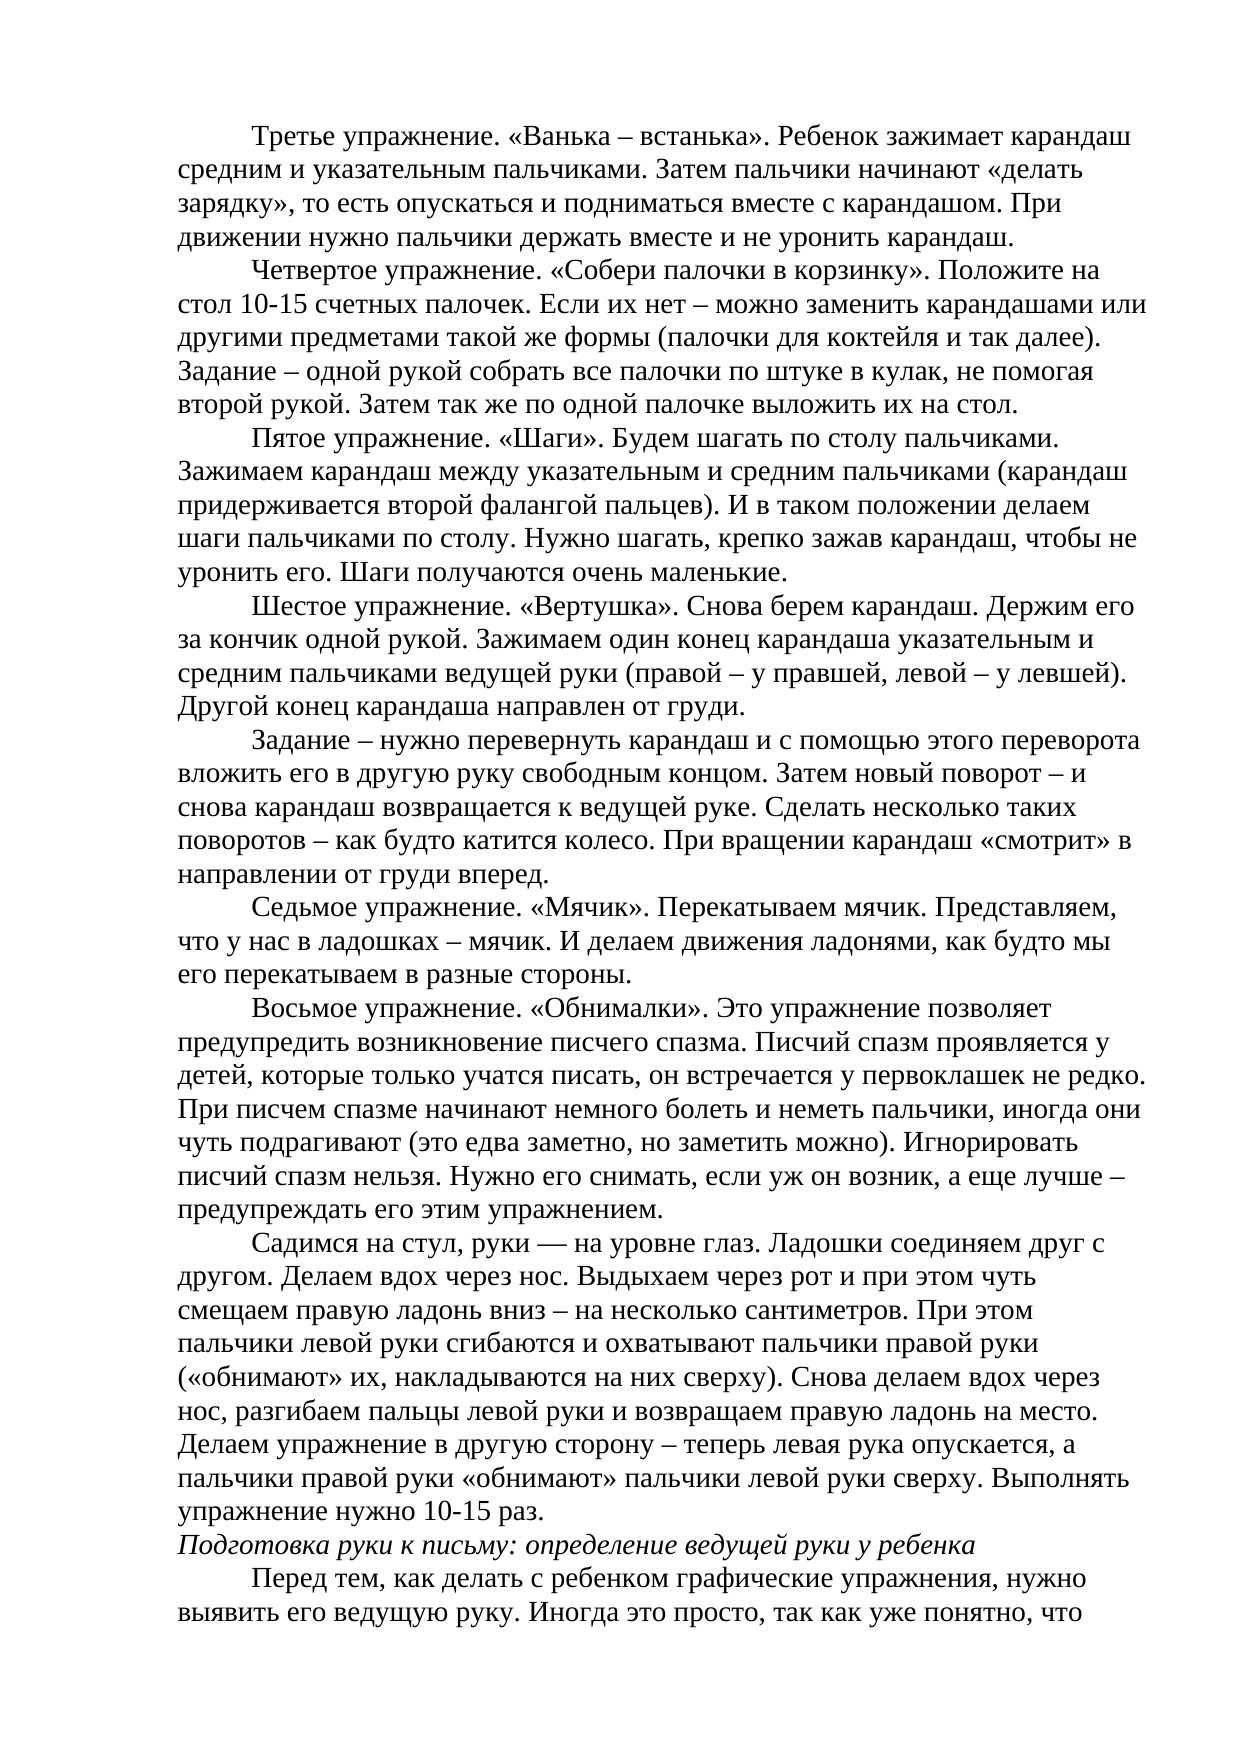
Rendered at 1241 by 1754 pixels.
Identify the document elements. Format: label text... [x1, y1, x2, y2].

text Седьмое упражнение. «Мячик». Перекатываем мячик. Представляем, что у нас в ладошках – мячик. И делаем движения ладонями, как будто мы его перекатываем в разные стороны. [177, 889, 1152, 990]
text Садимся на стул, руки — на уровне глаз. Ладошки соединяем друг с другом. Делаем вдох через нос. Выдыхаем через рот и при этом чуть смещаем правую ладонь вниз – на несколько сантиметров. При этом пальчики левой руки сгибаются и охватывают пальчики правой руки («обнимают» их, накладываются на них сверху). Снова делаем вдох через нос, разгибаем пальцы левой руки и возвращаем правую ладонь на место. Делаем упражнение в другую сторону – теперь левая рука опускается, а пальчики правой руки «обнимают» пальчики левой руки сверху. Выполнять упражнение нужно 10-15 раз. [177, 1225, 1152, 1527]
text Третье упражнение. «Ванька – встанька». Ребенок зажимает карандаш средним и указательным пальчиками. Затем пальчики начинают «делать зарядку», то есть опускаться и подниматься вместе с карандашом. При движении нужно пальчики держать вместе и не уронить карандаш. [177, 118, 1152, 252]
text Пятое упражнение. «Шаги». Будем шагать по столу пальчиками. Зажимаем карандаш между указательным и средним пальчиками (карандаш придерживается второй фалангой пальцев). И в таком положении делаем шаги пальчиками по столу. Нужно шагать, крепко зажав карандаш, чтобы не уронить его. Шаги получаются очень маленькие. [177, 420, 1152, 588]
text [177, 1560, 1152, 1627]
text Шестое упражнение. «Вертушка». Снова берем карандаш. Держим его за кончик одной рукой. Зажимаем один конец карандаша указательным и средним пальчиками ведущей руки (правой – у правшей, левой – у левшей). Другой конец карандаша направлен от груди. [177, 588, 1152, 722]
text Восьмое упражнение. «Обнималки». Это упражнение позволяет предупредить возникновение писчего спазма. Писчий спазм проявляется у детей, которые только учатся писать, он встречается у первоклашек не редко. При писчем спазме начинают немного болеть и неметь пальчики, иногда они чуть подрагивают (это едва заметно, но заметить можно). Игнорировать писчий спазм нельзя. Нужно его снимать, если уж он возник, а еще лучше – предупреждать его этим упражнением. [177, 990, 1152, 1225]
text Задание – нужно перевернуть карандаш и с помощью этого переворота вложить его в другую руку свободным концом. Затем новый поворот – и снова карандаш возвращается к ведущей руке. Сделать несколько таких поворотов – как будто катится колесо. При вращении карандаш «смотрит» в направлении от груди вперед. [177, 722, 1152, 889]
text Подготовка руки к письму: определение ведущей руки у ребенка [177, 1527, 1152, 1560]
text Четвертое упражнение. «Собери палочки в корзинку». Положите на стол 10-15 счетных палочек. Если их нет – можно заменить карандашами или другими предметами такой же формы (палочки для коктейля и так далее). Задание – одной рукой собрать все палочки по штуке в кулак, не помогая второй рукой. Затем так же по одной палочке выложить их на стол. [177, 252, 1152, 420]
